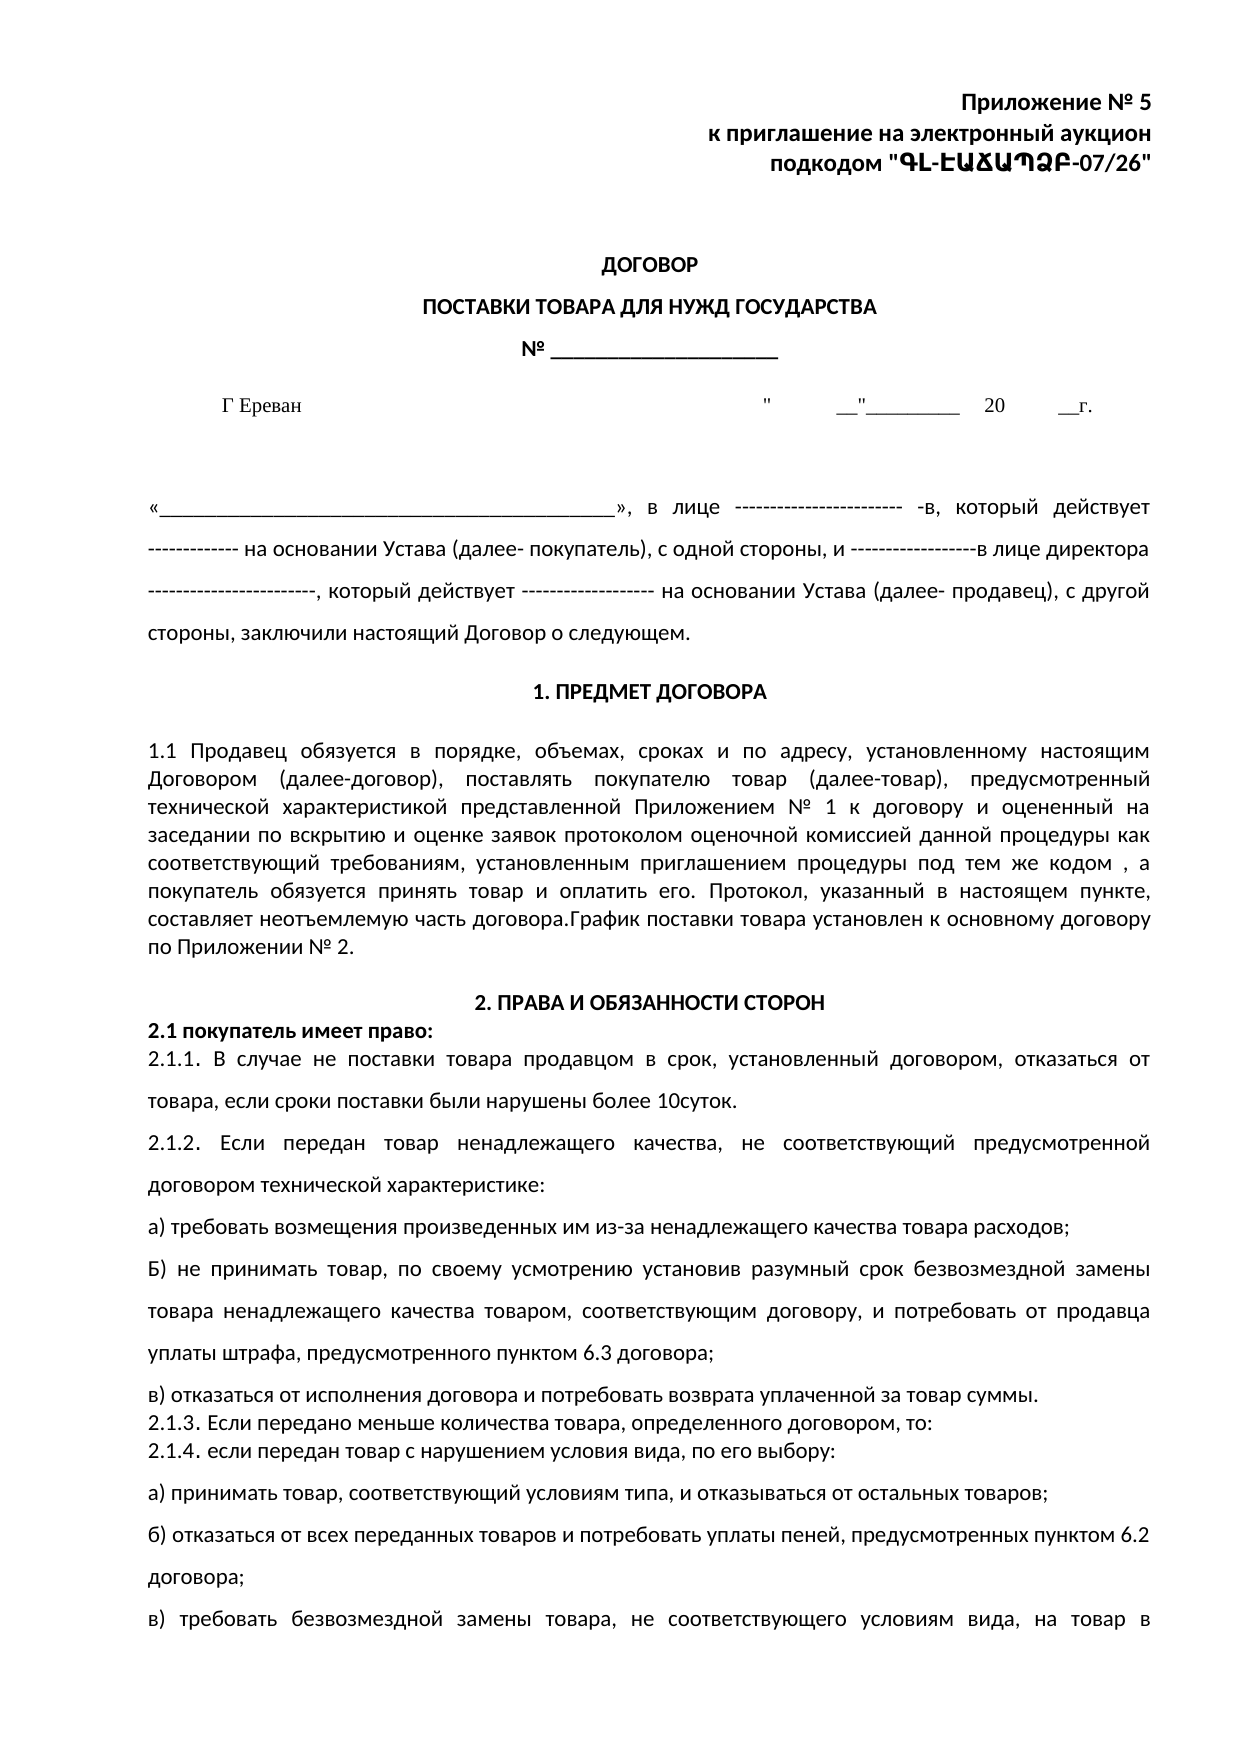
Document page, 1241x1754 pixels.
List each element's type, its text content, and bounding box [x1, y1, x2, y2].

text подкодом "ԳԼ-ԷԱՃԱՊՁԲ-07/26" [177, 147, 1152, 178]
text Приложение № 5 [148, 86, 1152, 117]
text ДОГОВОР [148, 251, 1152, 278]
text к приглашение на электронный аукцион [177, 117, 1152, 147]
list 2.1.2․ Если передан товар ненадлежащего качества, не соответствующий предусмотренной договором технической характеристике: [148, 1128, 1152, 1198]
table_header Г Ереван [136, 393, 620, 434]
list 2.1.4․ если передан товар с нарушением условия вида, по его выбору: [148, 1436, 1152, 1464]
list б) отказаться от всех переданных товаров и потребовать уплаты пеней, предусмотренных пунктом 6.2 договора; [148, 1520, 1152, 1590]
text в) отказаться от исполнения договора и потребовать возврата уплаченной за товар суммы. [148, 1380, 1152, 1408]
list Б) не принимать товар, по своему усмотрению установив разумный срок безвозмездной замены товара ненадлежащего качества товаром, соответствующим договору, и потребовать от продавца уплаты штрафа, предусмотренного пунктом 6.3 договора; [148, 1254, 1152, 1366]
text ПОСТАВКИ ТОВАРА ДЛЯ НУЖД ГОСУДАРСТВА [148, 292, 1152, 321]
list 2. ПРАВА И ОБЯЗАННОСТИ СТОРОН [148, 988, 1152, 1016]
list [148, 1604, 1152, 1632]
list а) требовать возмещения произведенных им из-за ненадлежащего качества товара расходов; [148, 1212, 1152, 1240]
list 2.1.1․ В случае не поставки товара продавцом в срок, установленный договором, отказаться от товара, если сроки поставки были нарушены более 10суток. [148, 1044, 1152, 1114]
text 2.1.3․ Если передано меньше количества товара, определенного договором, то: [148, 1408, 1152, 1436]
list а) принимать товар, соответствующий условиям типа, и отказываться от остальных товаров; [148, 1478, 1152, 1506]
text 2.1 покупатель имеет право: [148, 1016, 1152, 1044]
text «________________________________________», в лице ------------------------ -в, который действует ------------- на основании Устава (далее- покупатель), с одной стороны, и ------------------в лице директора ------------------------, который действует ------------------- на основании Устава (далее- продавец), с другой стороны, заключили настоящий Договор о следующем. [148, 492, 1152, 646]
table_header " __"_________ 20 __г. [620, 393, 1104, 434]
text 1.1 Продавец обязуется в порядке, объемах, сроках и по адресу, установленному настоящим Договором (далее-договор), поставлять покупателю товар (далее-товар), предусмотренный технической характеристикой представленной Приложением № 1 к договору и оцененный на заседании по вскрытию и оценке заявок протоколом оценочной комиссией данной процедуры как соответствующий требованиям, установленным приглашением процедуры под тем же кодом , а покупатель обязуется принять товар и оплатить его. Протокол, указанный в настоящем пункте, составляет неотъемлемую часть договора.График поставки товара установлен к основному договору по Приложении № 2. [148, 736, 1152, 960]
text 1. ПРЕДМЕТ ДОГОВОРА [148, 677, 1152, 705]
text № ____________________ [148, 334, 1152, 362]
